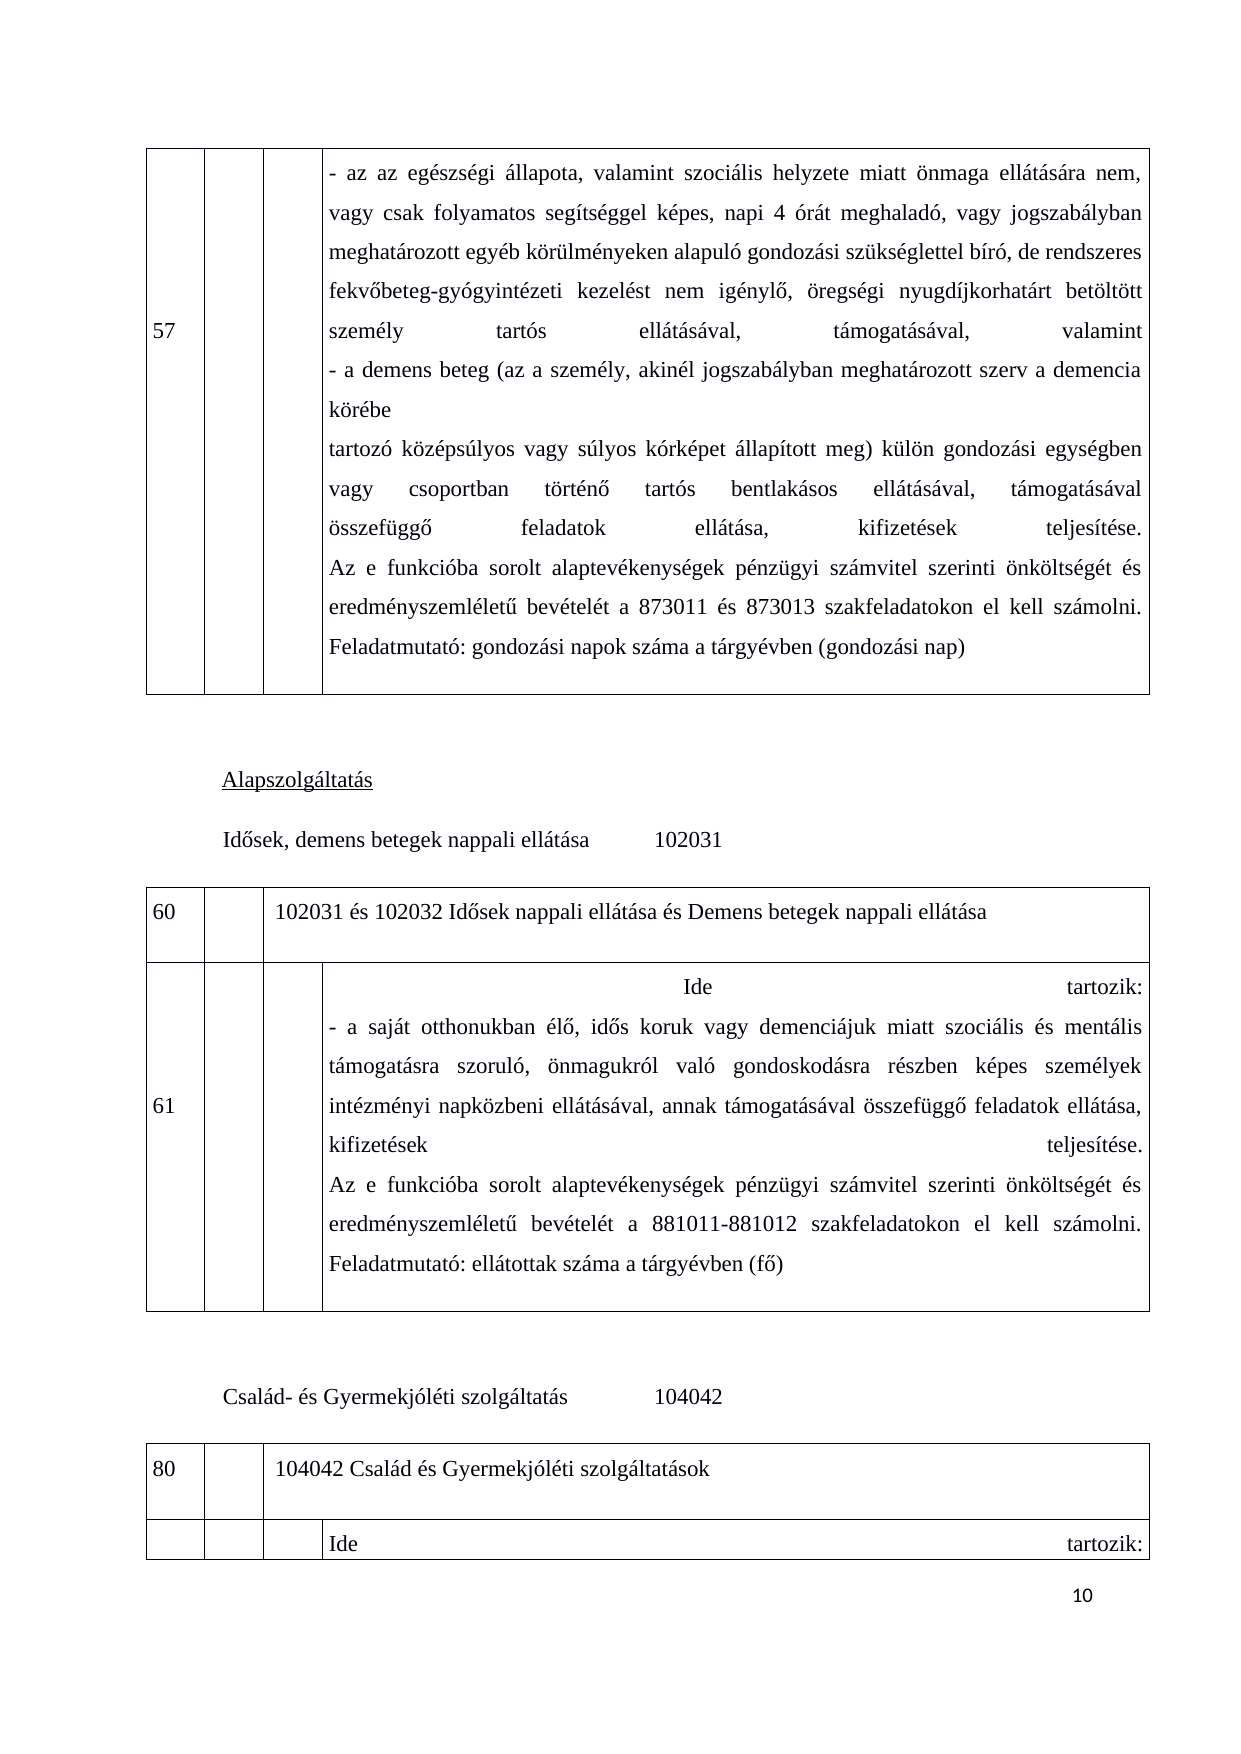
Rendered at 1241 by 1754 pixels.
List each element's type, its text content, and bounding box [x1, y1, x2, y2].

table_cell [205, 1520, 263, 1559]
text Idősek, demens betegek nappali ellátása 102031 [148, 826, 1093, 853]
table_cell [264, 149, 322, 694]
table_header 60 [147, 888, 204, 962]
table_cell 81 [147, 1520, 204, 1559]
text Család- és Gyermekjóléti szolgáltatás 104042 [148, 1383, 1093, 1409]
table_cell 61 [147, 963, 204, 1311]
table_header 104042 Család és Gyermekjóléti szolgáltatások [264, 1444, 1149, 1519]
table_header 102031 és 102032 Idősek nappali ellátása és Demens betegek nappali ellátása [264, 888, 1149, 962]
table_cell [264, 963, 322, 1311]
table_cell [323, 149, 1149, 694]
table_cell [205, 963, 263, 1311]
table_cell [264, 1520, 322, 1559]
table_cell [205, 149, 263, 694]
table_cell 57 [147, 149, 204, 694]
table_cell Ide tartozik: - a saját otthonukban élő, idős koruk vagy demenciájuk miatt szociális és mentális támogatásra szoruló, önmagukról való gondoskodásra részben képes személyek intézményi napközbeni ellátásával, annak támogatásával összefüggő feladatok ellátása, kifizetések teljesítése. Az e funkcióba sorolt alaptevékenységek pénzügyi számvitel szerinti önköltségét és eredményszemléletű bevételét a 881011-881012 szakfeladatokon el kell számolni. Feladatmutató: ellátottak száma a tárgyévben (fő) [323, 963, 1149, 1311]
table_header [205, 888, 263, 962]
table_header [205, 1444, 263, 1519]
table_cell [323, 1520, 1149, 1559]
text Alapszolgáltatás [148, 766, 1093, 792]
table_header 80 [147, 1444, 204, 1519]
